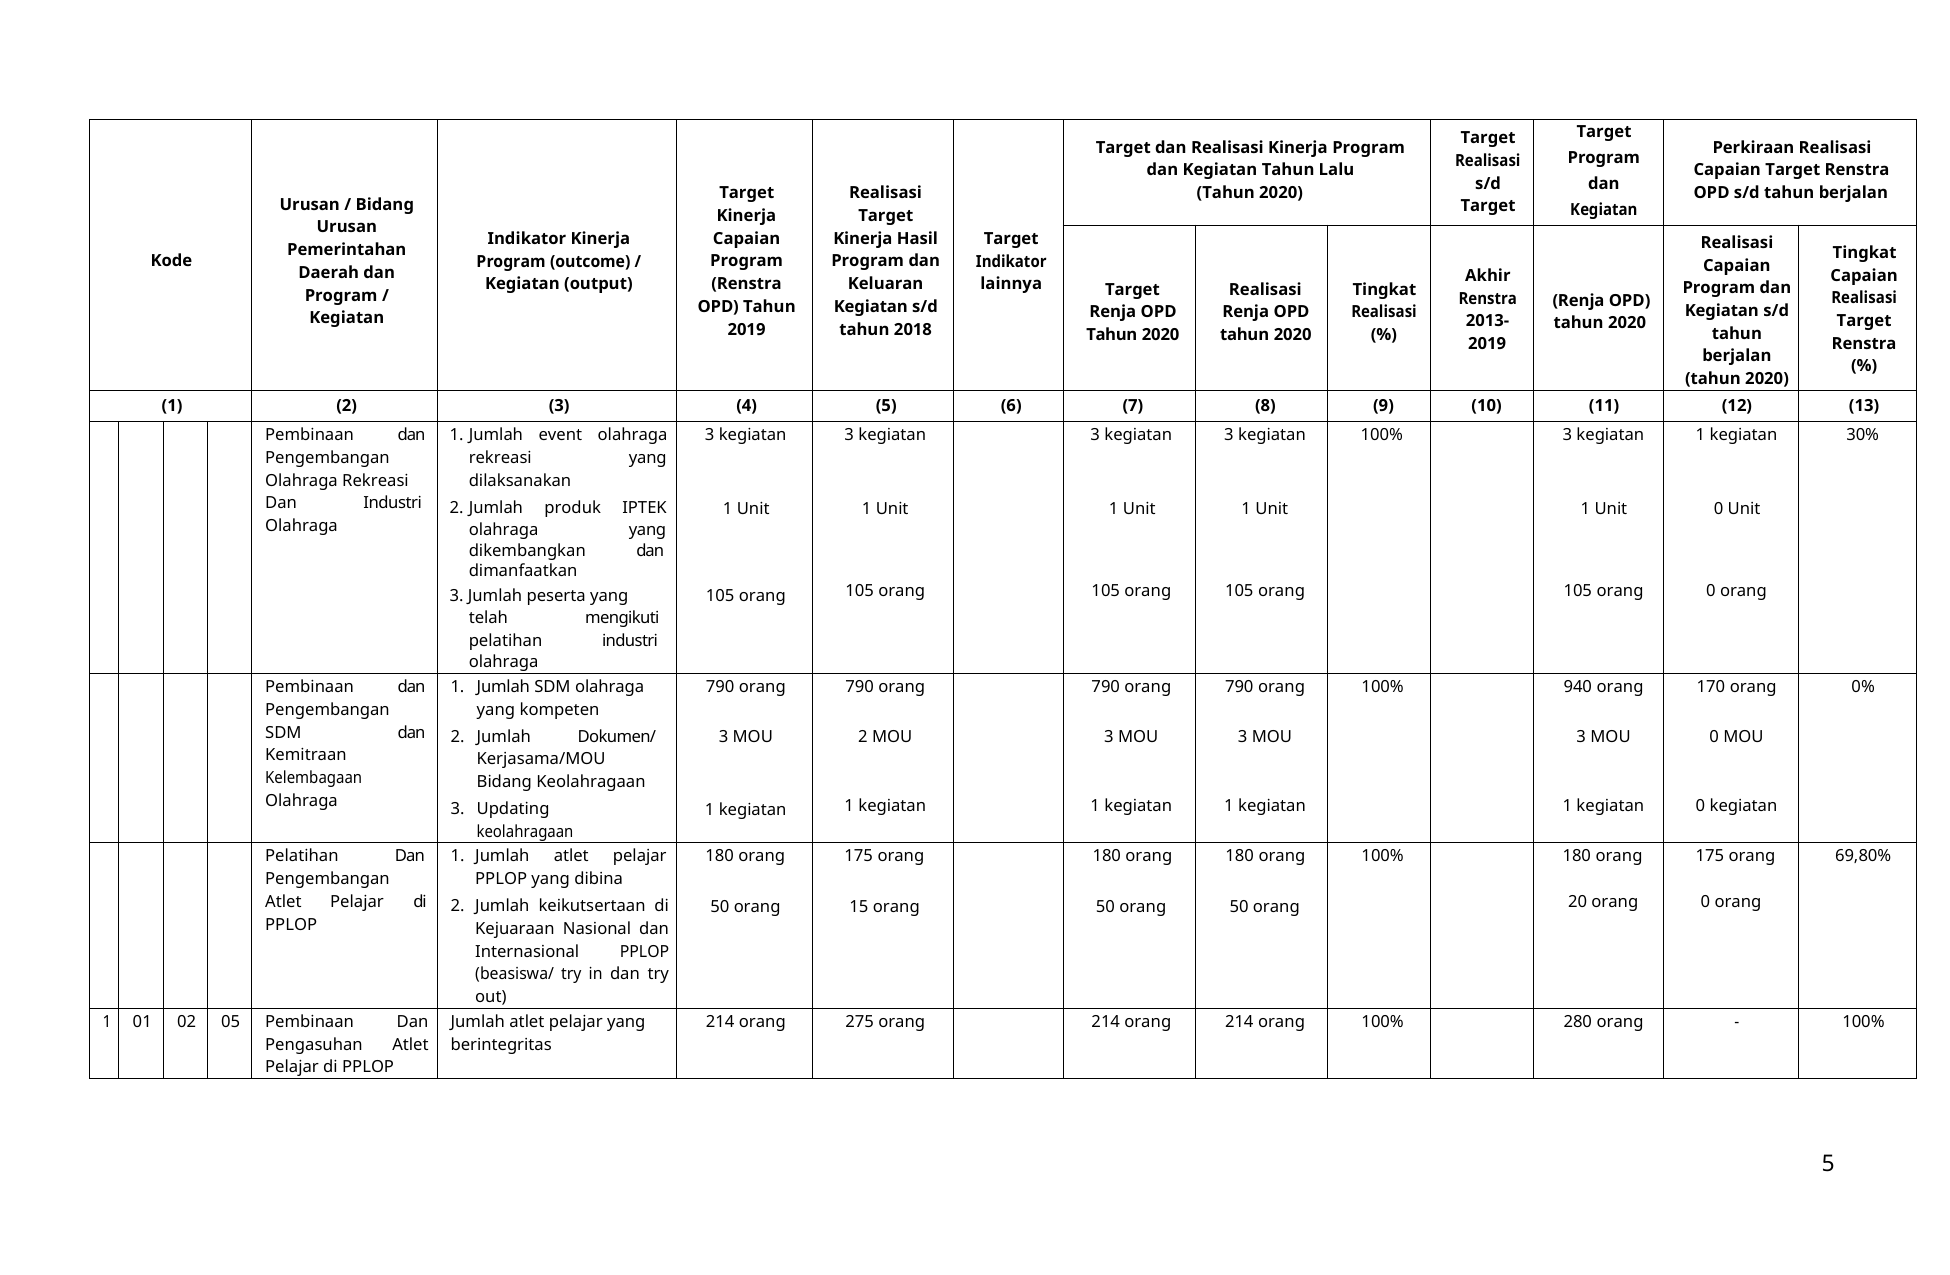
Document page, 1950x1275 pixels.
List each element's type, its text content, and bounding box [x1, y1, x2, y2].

table_cell [119, 422, 163, 673]
table_cell Pembinaan Dan Pengasuhan Atlet Pelajar di PPLOP [252, 1009, 437, 1078]
table_cell Jumlah atlet pelajar yang berintegritas [438, 1009, 676, 1078]
table_cell 3 kegiatan 1 Unit [813, 422, 953, 581]
table_cell 01 [119, 1009, 163, 1078]
table_cell (5) [813, 391, 953, 421]
table_cell 100% [1328, 1009, 1430, 1078]
table_cell 105 orang [1534, 581, 1663, 673]
table_cell [1431, 1009, 1533, 1078]
table_cell 69,80% [1799, 843, 1916, 1007]
table_header Target Realisasi s/d Target [1431, 120, 1533, 224]
table_cell 02 [164, 1009, 207, 1078]
table_cell 100% [1328, 422, 1430, 673]
table_cell Realisasi Renja OPD tahun 2020 [1196, 226, 1327, 389]
table_cell Jumlah SDM olahraga yang kompeten Jumlah Dokumen/ Kerjasama/MOU Bidang Keolahragaan Updating keolahragaan [438, 674, 676, 842]
table_cell (7) [1064, 391, 1195, 421]
table_cell - [1664, 1009, 1798, 1078]
table_cell (12) [1664, 391, 1798, 421]
table_cell (10) [1431, 391, 1533, 421]
table_header Target Program dan Kegiatan [1534, 120, 1663, 224]
table_cell 280 orang [1534, 1009, 1663, 1078]
table_cell 175 orang 0 orang [1664, 843, 1798, 1007]
table_cell (Renja OPD) tahun 2020 [1534, 226, 1663, 389]
table_cell [954, 1009, 1063, 1078]
table_cell Target Renja OPD Tahun 2020 [1064, 226, 1195, 389]
table_cell Jumlah atlet pelajar PPLOP yang dibina Jumlah keikutsertaan di Kejuaraan Nasional dan Internasional PPLOP (beasiswa/ try in dan try out) [438, 843, 676, 1007]
table_header Realisasi Target Kinerja Hasil Program dan Keluaran Kegiatan s/d tahun 2018 [813, 120, 953, 389]
table_cell [1431, 843, 1533, 1007]
table_cell 275 orang [813, 1009, 953, 1078]
table_cell 1 kegiatan 0 Unit [1664, 422, 1798, 581]
table_cell 3 kegiatan 1 Unit [677, 422, 812, 581]
table_cell 180 orang 20 orang [1534, 843, 1663, 1007]
table_cell 790 orang 3 MOU 1 kegiatan [1196, 674, 1327, 842]
table_cell (13) [1799, 391, 1916, 421]
table_cell 105 orang [813, 581, 953, 673]
table_cell 214 orang [1196, 1009, 1327, 1078]
table_cell Tingkat Capaian Realisasi Target Renstra (%) [1799, 226, 1916, 389]
table_header Target Kinerja Capaian Program (Renstra OPD) Tahun 2019 [677, 120, 812, 389]
table_cell 790 orang 2 MOU 1 kegiatan [813, 674, 953, 842]
table_cell (1) [90, 391, 251, 421]
table_cell 790 orang 3 MOU 1 kegiatan [1064, 674, 1195, 842]
table_cell [164, 422, 207, 673]
table_cell Realisasi Capaian Program dan Kegiatan s/d tahun berjalan (tahun 2020) [1664, 226, 1798, 389]
table_cell [208, 674, 251, 842]
table_cell (3) [438, 391, 676, 421]
table_cell (9) [1328, 391, 1430, 421]
table_cell Pelatihan Dan Pengembangan Atlet Pelajar di PPLOP [252, 843, 437, 1007]
table_cell [90, 674, 118, 842]
table_cell 1 [90, 1009, 118, 1078]
table_header Perkiraan Realisasi Capaian Target Renstra OPD s/d tahun berjalan [1664, 120, 1916, 224]
table_cell 214 orang [1064, 1009, 1195, 1078]
table_cell [954, 422, 1063, 673]
table_cell [90, 422, 118, 673]
table_cell [164, 674, 207, 842]
table_cell (4) [677, 391, 812, 421]
table_cell (2) [252, 391, 437, 421]
table_cell [164, 843, 207, 1007]
table_cell 100% [1799, 1009, 1916, 1078]
table_cell 175 orang 15 orang [813, 843, 953, 1007]
table_cell [208, 422, 251, 673]
table_cell [90, 843, 118, 1007]
table_cell 3 kegiatan 1 Unit [1534, 422, 1663, 581]
table_header Kode [90, 120, 251, 389]
table_header Target Indikator lainnya [954, 120, 1063, 389]
table_cell 180 orang 50 orang [1064, 843, 1195, 1007]
table_cell 3 kegiatan 1 Unit [1064, 422, 1195, 581]
table_cell 105 orang [1196, 581, 1327, 673]
table_header Urusan / Bidang Urusan Pemerintahan Daerah dan Program / Kegiatan [252, 120, 437, 389]
table_cell 105 orang [1064, 581, 1195, 673]
table_cell (6) [954, 391, 1063, 421]
table_cell [1431, 422, 1533, 673]
table_cell Pembinaan dan Pengembangan SDM dan Kemitraan Kelembagaan Olahraga [252, 674, 437, 842]
table_cell [208, 843, 251, 1007]
table_cell 180 orang 50 orang [677, 843, 812, 1007]
table_cell [954, 843, 1063, 1007]
table_cell (8) [1196, 391, 1327, 421]
table_cell [1431, 674, 1533, 842]
table_cell 170 orang 0 MOU 0 kegiatan [1664, 674, 1798, 842]
table_cell [119, 674, 163, 842]
table_cell Tingkat Realisasi (%) [1328, 226, 1430, 389]
table_cell [954, 674, 1063, 842]
table_cell 100% [1328, 674, 1430, 842]
table_cell [119, 843, 163, 1007]
table_cell Pembinaan dan Pengembangan Olahraga Rekreasi Dan Industri Olahraga [252, 422, 437, 673]
table_cell 0 orang [1664, 581, 1798, 673]
table_cell 180 orang 50 orang [1196, 843, 1327, 1007]
table_cell Akhir Renstra 2013- 2019 [1431, 226, 1533, 389]
table_cell Jumlah event olahraga rekreasi yang dilaksanakan Jumlah produk IPTEK olahraga yang dikembangkan dan dimanfaatkan [438, 422, 676, 581]
table_cell 105 orang [677, 581, 812, 673]
table_cell (11) [1534, 391, 1663, 421]
table_cell 3 kegiatan 1 Unit [1196, 422, 1327, 581]
table_cell 214 orang [677, 1009, 812, 1078]
table_cell 05 [208, 1009, 251, 1078]
table_cell 100% [1328, 843, 1430, 1007]
table_header Target dan Realisasi Kinerja Program dan Kegiatan Tahun Lalu (Tahun 2020) [1064, 120, 1430, 224]
table_cell 0% [1799, 674, 1916, 842]
table_cell 790 orang 3 MOU 1 kegiatan [677, 674, 812, 842]
table_cell 3. Jumlah peserta yang telah mengikuti pelatihan industri olahraga [438, 581, 676, 673]
table_header Indikator Kinerja Program (outcome) / Kegiatan (output) [438, 120, 676, 389]
table_cell 30% [1799, 422, 1916, 673]
table_cell 940 orang 3 MOU 1 kegiatan [1534, 674, 1663, 842]
